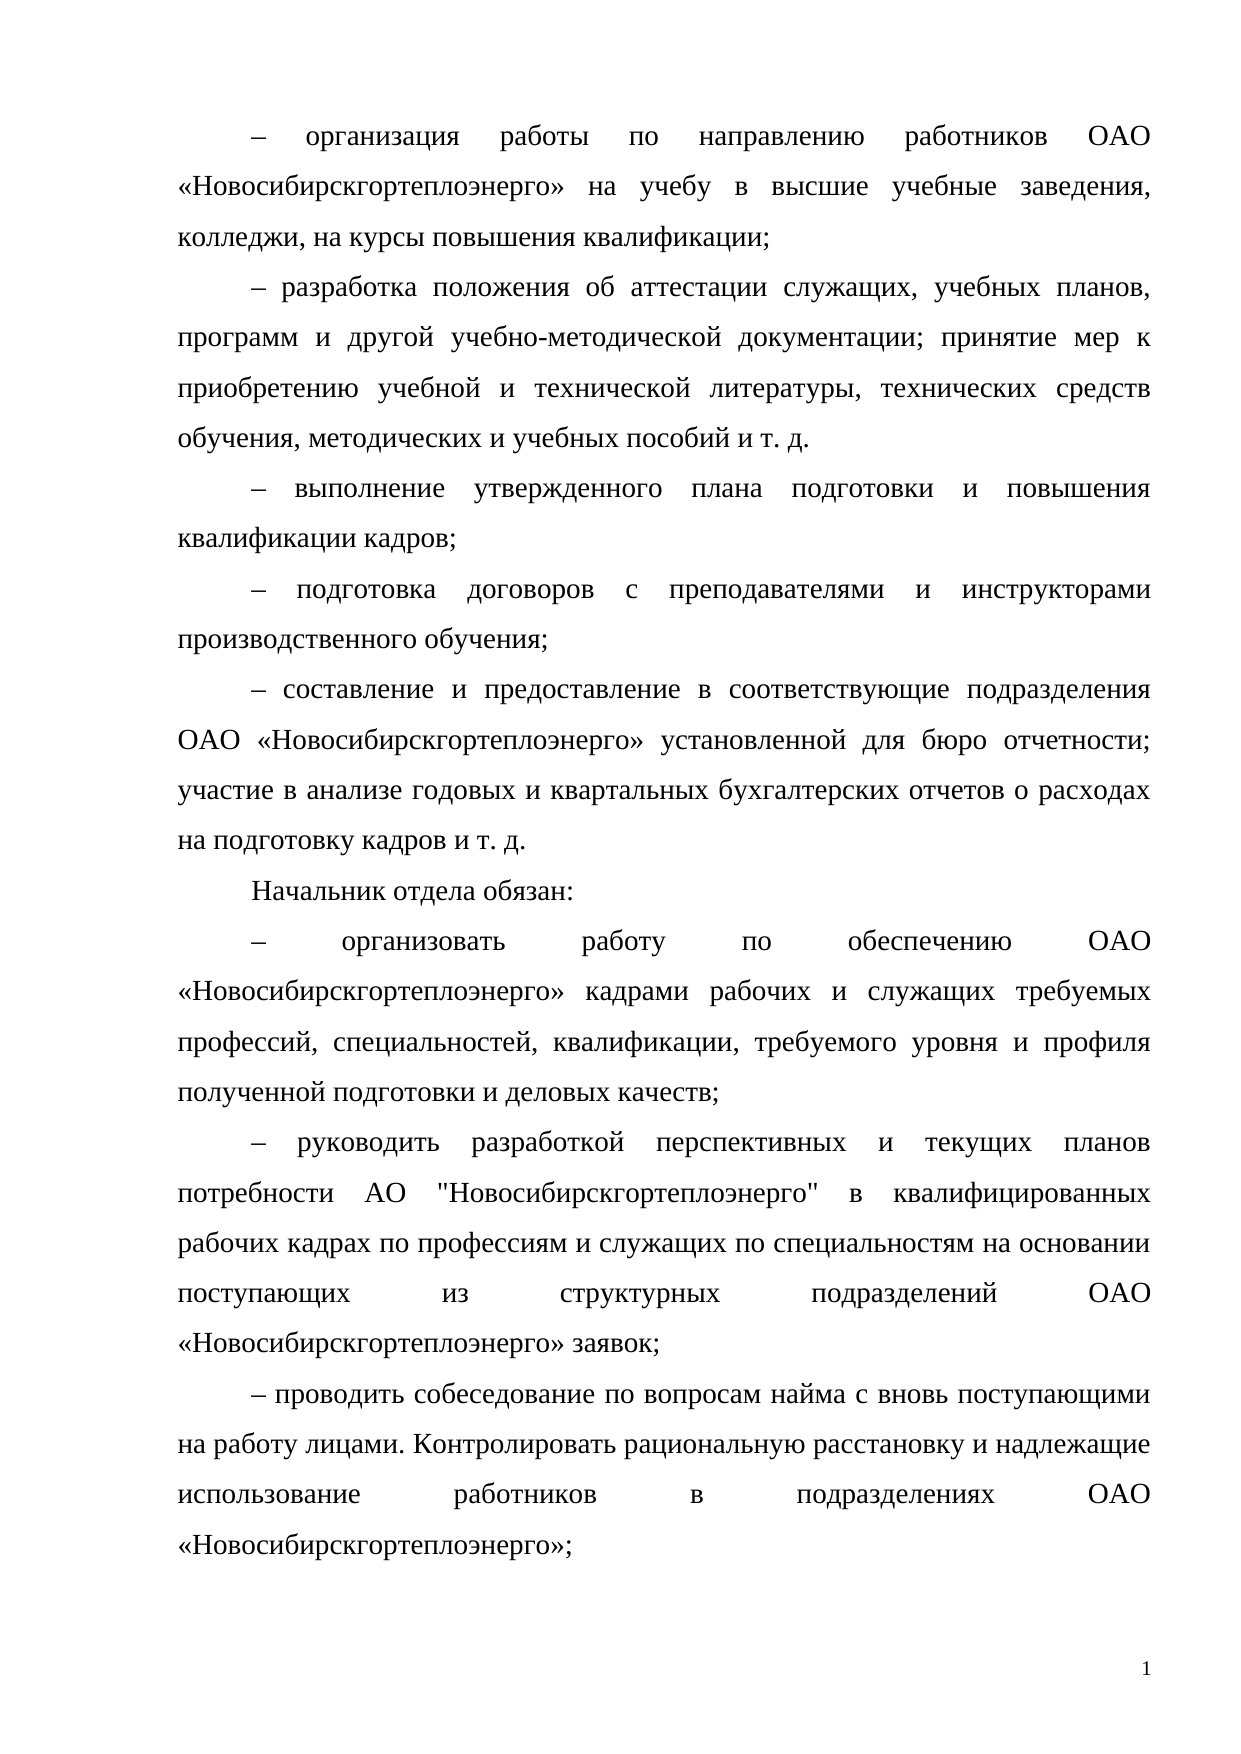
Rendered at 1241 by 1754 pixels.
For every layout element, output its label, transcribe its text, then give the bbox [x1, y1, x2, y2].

text – руководить разработкой перспективных и текущих планов потребности АО "Новосибирскгортеплоэнерго" в квалифицированных рабочих кадрах по профессиям и служащих по специальностям на основании поступающих из структурных подразделений ОАО «Новосибирскгортеплоэнерго» заявок; [177, 1124, 1152, 1359]
text – организовать работу по обеспечению ОАО «Новосибирскгортеплоэнерго» кадрами рабочих и служащих требуемых профессий, специальностей, квалификации, требуемого уровня и профиля полученной подготовки и деловых качеств; [177, 923, 1152, 1108]
text – составление и предоставление в соответствующие подразделения ОАО «Новосибирскгортеплоэнерго» установленной для бюро отчетности; участие в анализе годовых и квартальных бухгалтерских отчетов о расходах на подготовку кадров и т. д. [177, 672, 1152, 856]
text – проводить собеседование по вопросам найма с вновь поступающими на работу лицами. Контролировать рациональную расстановку и надлежащие использование работников в подразделениях ОАО «Новосибирскгортеплоэнерго»; [177, 1376, 1152, 1560]
text – выполнение утвержденного плана подготовки и повышения квалификации кадров; [177, 470, 1152, 554]
text Начальник отдела обязан: [177, 873, 1152, 906]
text – разработка положения об аттестации служащих, учебных планов, программ и другой учебно-методической документации; принятие мер к приобретению учебной и технической литературы, технических средств обучения, методических и учебных пособий и т. д. [177, 269, 1152, 453]
text – организация работы по направлению работников ОАО «Новосибирскгортеплоэнерго» на учебу в высшие учебные заведения, колледжи, на курсы повышения квалификации; [177, 118, 1152, 252]
text – подготовка договоров с преподавателями и инструкторами производственного обучения; [177, 571, 1152, 655]
